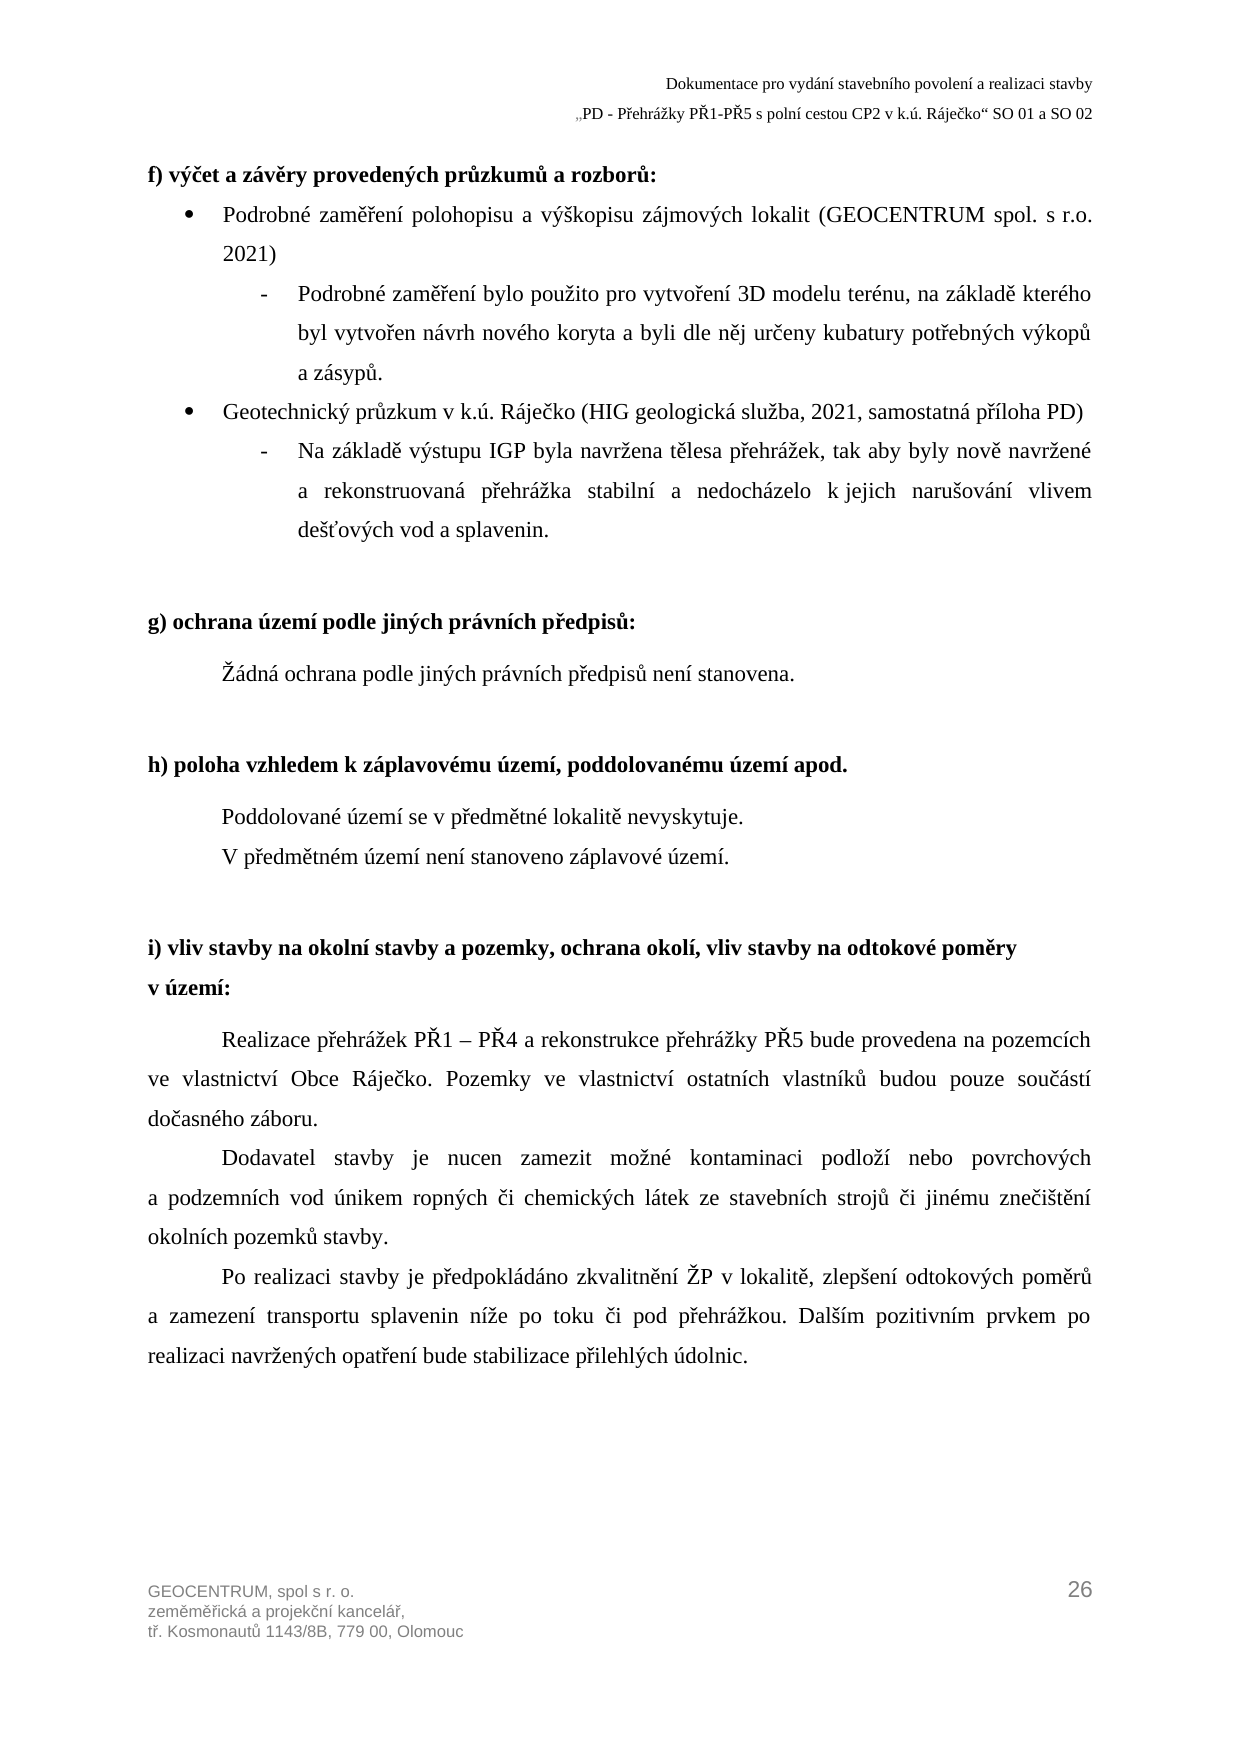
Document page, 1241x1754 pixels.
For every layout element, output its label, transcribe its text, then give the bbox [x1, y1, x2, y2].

subtitle g) ochrana území podle jiných právních předpisů: [148, 608, 1092, 634]
subtitle i) vliv stavby na okolní stavby a pozemky, ochrana okolí, vliv stavby na odtokové poměry v území: [148, 934, 1092, 1000]
text f) výčet a závěry provedených průzkumů a rozborů: [148, 161, 1092, 188]
subtitle h) poloha vzhledem k záplavovému území, poddolovanému území apod. [148, 751, 1092, 778]
text Žádná ochrana podle jiných právních předpisů není stanovena. [148, 660, 1092, 686]
text Poddolované území se v předmětné lokalitě nevyskytuje. [148, 803, 1092, 830]
list Geotechnický průzkum v k.ú. Ráječko (HIG geologická služba, 2021, samostatná příloha PD) [185, 398, 1092, 424]
list Na základě výstupu IGP byla navržena tělesa přehrážek, tak aby byly nově navržené a rekonstruovaná přehrážka stabilní a nedocházelo k jejich narušování vlivem dešťových vod a splavenin. [260, 438, 1092, 543]
list Podrobné zaměření bylo použito pro vytvoření 3D modelu terénu, na základě kterého byl vytvořen návrh nového koryta a byli dle něj určeny kubatury potřebných výkopů a zásypů. [260, 280, 1092, 385]
text Realizace přehrážek PŘ1 – PŘ4 a rekonstrukce přehrážky PŘ5 bude provedena na pozemcích ve vlastnictví Obce Ráječko. Pozemky ve vlastnictví ostatních vlastníků budou pouze součástí dočasného záboru. [148, 1026, 1092, 1131]
text V předmětném území není stanoveno záplavové území. [148, 843, 1092, 869]
list Podrobné zaměření polohopisu a výškopisu zájmových lokalit (GEOCENTRUM spol. s r.o. 2021) [185, 201, 1092, 267]
text Po realizaci stavby je předpokládáno zkvalitnění ŽP v lokalitě, zlepšení odtokových poměrů a zamezení transportu splavenin níže po toku či pod přehrážkou. Dalším pozitivním prvkem po realizaci navržených opatření bude stabilizace přilehlých údolnic. [148, 1263, 1092, 1368]
text Dodavatel stavby je nucen zamezit možné kontaminaci podloží nebo povrchových a podzemních vod únikem ropných či chemických látek ze stavebních strojů či jinému znečištění okolních pozemků stavby. [148, 1144, 1092, 1249]
